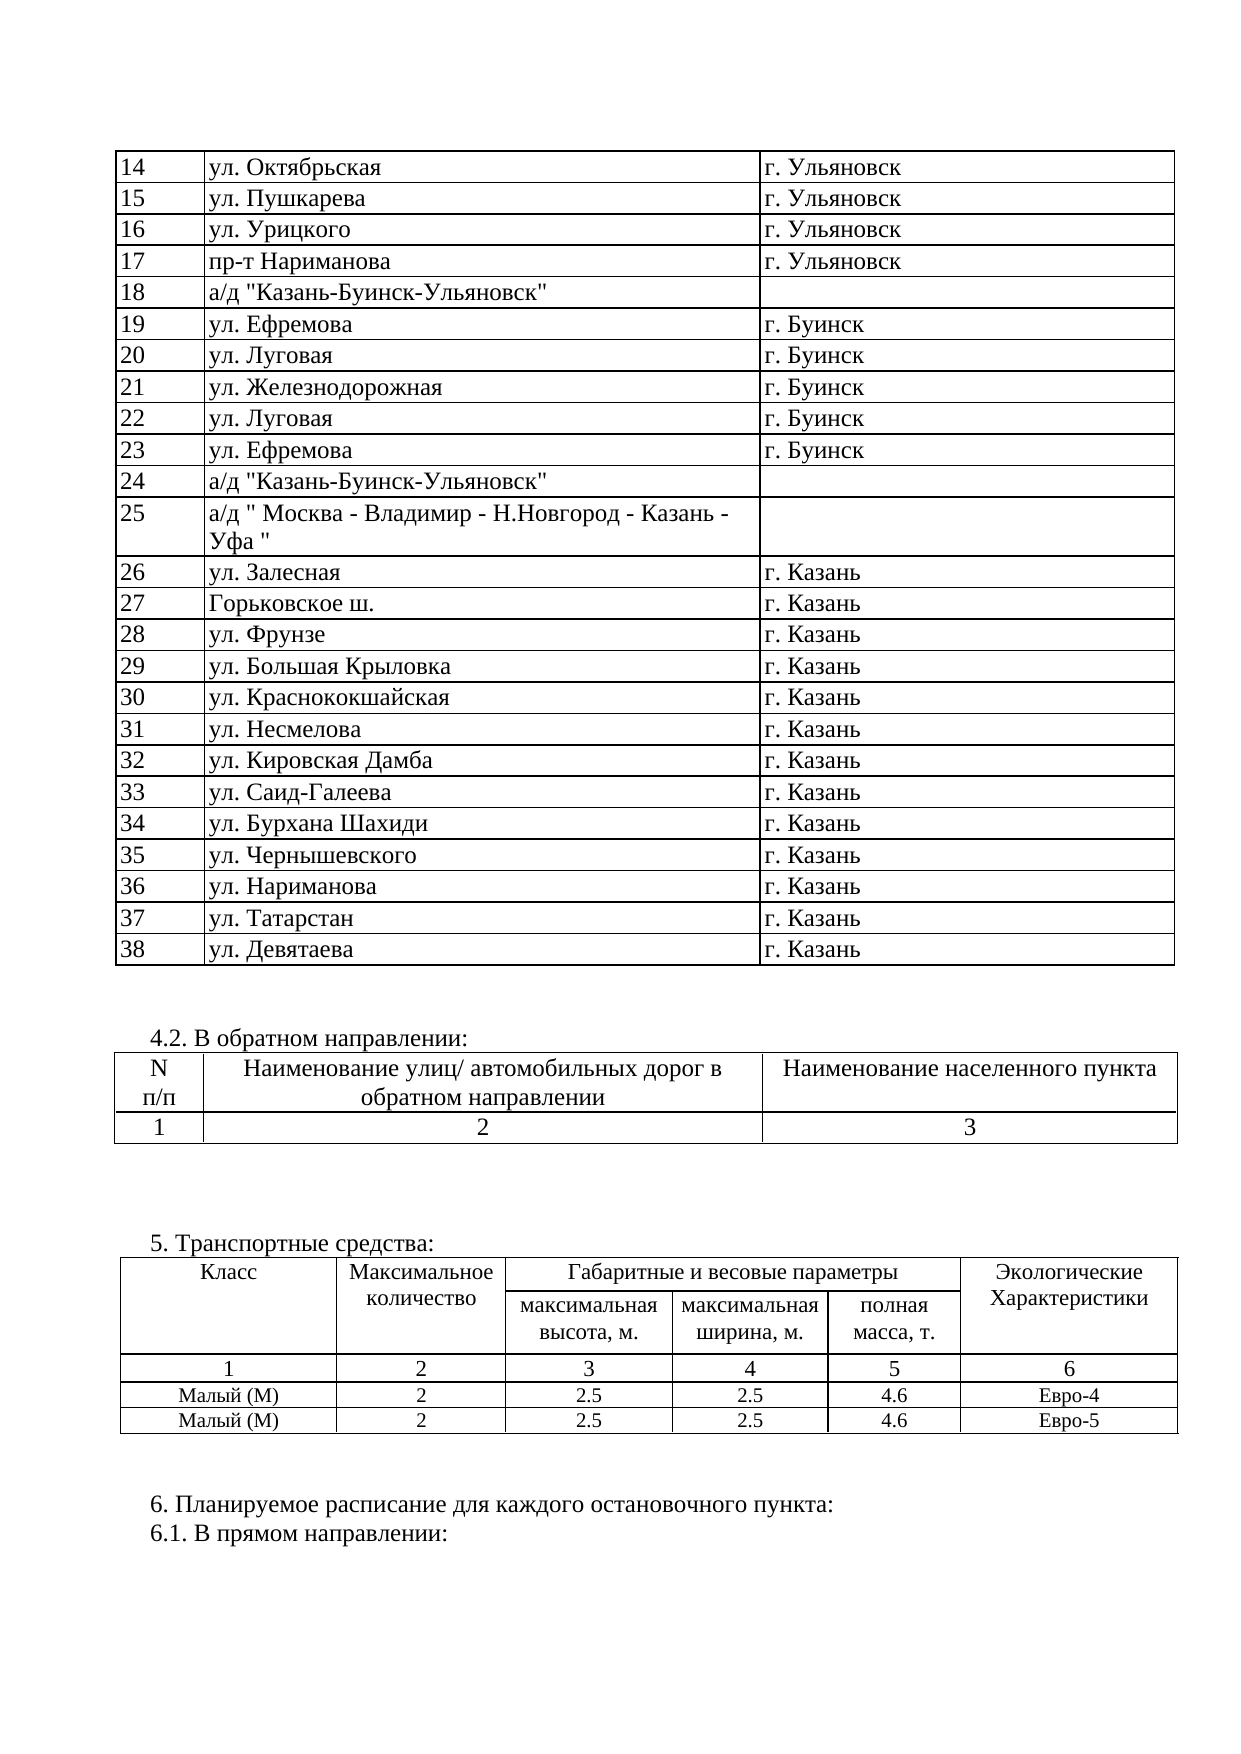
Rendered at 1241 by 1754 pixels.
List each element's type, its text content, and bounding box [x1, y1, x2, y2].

table_cell г. Казань [761, 683, 1174, 712]
table_cell 2.5 [673, 1408, 827, 1432]
table_header N п/п [115, 1053, 203, 1111]
table_cell 26 [117, 557, 204, 587]
table_header Экологические Характеристики [961, 1258, 1177, 1353]
table_header Габаритные и весовые параметры [506, 1258, 960, 1290]
table_cell г. Буинск [761, 435, 1174, 464]
table_cell 2 [204, 1113, 762, 1142]
table_cell 27 [117, 588, 204, 618]
table_cell ул. Чернышевского [205, 840, 759, 870]
table_cell 36 [117, 871, 204, 901]
table_cell г. Ульяновск [761, 152, 1174, 181]
text 4.2. В обратном направлении: [150, 1023, 1090, 1052]
table_cell Малый (М) [121, 1383, 336, 1407]
table_cell г. Буинск [761, 340, 1174, 370]
table_header Наименование улиц/ автомобильных дорог в обратном направлении [204, 1053, 762, 1111]
table_cell 30 [117, 683, 204, 712]
table_cell ул. Октябрьская [205, 152, 759, 181]
table_cell 1 [115, 1112, 203, 1142]
table_cell ул. Бурхана Шахиди [205, 808, 759, 838]
table_cell г. Казань [761, 871, 1174, 901]
table_cell 2.5 [506, 1408, 672, 1432]
table_cell г. Казань [761, 588, 1174, 618]
table_cell 18 [117, 277, 204, 307]
table_cell [761, 466, 1174, 496]
table_cell а/д "Казань-Буинск-Ульяновск" [205, 277, 759, 307]
table_cell ул. Девятаева [205, 934, 759, 964]
table_cell ул. Луговая [205, 403, 759, 433]
table_header Наименование населенного пункта [763, 1053, 1177, 1111]
table_cell ул. Ефремова [205, 435, 759, 464]
table_cell 29 [117, 651, 204, 681]
table_header Максимальное количество [337, 1258, 505, 1353]
table_cell 32 [117, 746, 204, 775]
table_cell г. Казань [761, 777, 1174, 807]
table_cell 4.6 [829, 1408, 960, 1432]
table_cell ул. Кировская Дамба [205, 746, 759, 775]
table_cell 1 [121, 1355, 336, 1381]
table_cell 20 [117, 340, 204, 370]
table_cell ул. Большая Крыловка [205, 651, 759, 681]
table_cell г. Ульяновск [761, 183, 1174, 213]
table_cell г. Казань [761, 557, 1174, 587]
table_cell 25 [117, 498, 204, 555]
table_cell ул. Краснококшайская [205, 683, 759, 712]
table_cell ул. Ефремова [205, 309, 759, 339]
table_cell ул. Нариманова [205, 871, 759, 901]
table_header Класс [121, 1258, 336, 1353]
table_cell г. Казань [761, 714, 1174, 744]
table_cell 4 [673, 1355, 827, 1381]
table_cell максимальная ширина, м. [673, 1292, 827, 1353]
table_cell г. Казань [761, 934, 1174, 964]
table_cell г. Казань [761, 746, 1174, 775]
table_cell ул. Урицкого [205, 215, 759, 244]
table_cell Евро-4 [961, 1383, 1177, 1407]
table_cell Евро-5 [961, 1408, 1177, 1432]
text 6. Планируемое расписание для каждого остановочного пункта: [150, 1489, 1090, 1518]
table_cell г. Казань [761, 903, 1174, 933]
table_cell 22 [117, 403, 204, 433]
table_cell максимальная высота, м. [506, 1292, 672, 1353]
table_cell Горьковское ш. [205, 588, 759, 618]
table_cell а/д " Москва - Владимир - Н.Новгород - Казань - Уфа " [205, 498, 759, 555]
table_cell 24 [117, 466, 204, 496]
text 6.1. В прямом направлении: [150, 1518, 1090, 1547]
table_cell 31 [117, 714, 204, 744]
table_cell 23 [117, 435, 204, 464]
table_cell [761, 277, 1174, 307]
table_cell г. Казань [761, 840, 1174, 870]
table_cell ул. Несмелова [205, 714, 759, 744]
table_cell [761, 498, 1174, 555]
table_cell 16 [117, 215, 204, 244]
table_cell ул. Железнодорожная [205, 372, 759, 402]
table_cell 28 [117, 620, 204, 649]
table_cell 35 [117, 840, 204, 870]
table_cell г. Казань [761, 651, 1174, 681]
table_cell 2.5 [506, 1383, 672, 1407]
table_cell 14 [117, 152, 204, 181]
table_cell 37 [117, 903, 204, 933]
table_cell 3 [506, 1355, 672, 1381]
table_cell 2 [337, 1383, 505, 1407]
table_cell Малый (М) [121, 1408, 336, 1432]
table_cell 17 [117, 246, 204, 276]
table_cell 33 [117, 777, 204, 807]
table_cell г. Буинск [761, 372, 1174, 402]
table_cell ул. Луговая [205, 340, 759, 370]
table_cell 5 [829, 1355, 960, 1381]
table_cell 2 [337, 1355, 505, 1381]
table_cell ул. Залесная [205, 557, 759, 587]
table_cell 38 [117, 934, 204, 964]
table_cell а/д "Казань-Буинск-Ульяновск" [205, 466, 759, 496]
text 5. Транспортные средства: [150, 1228, 1090, 1257]
table_cell пр-т Нариманова [205, 246, 759, 276]
table_cell 4.6 [829, 1383, 960, 1407]
table_cell ул. Татарстан [205, 903, 759, 933]
table_cell г. Буинск [761, 309, 1174, 339]
table_cell ул. Саид-Галеева [205, 777, 759, 807]
table_cell 6 [961, 1355, 1177, 1381]
table_cell г. Казань [761, 620, 1174, 649]
table_cell ул. Фрунзе [205, 620, 759, 649]
table_cell г. Ульяновск [761, 246, 1174, 276]
table_cell 15 [117, 183, 204, 213]
table_cell г. Казань [761, 808, 1174, 838]
table_cell 34 [117, 808, 204, 838]
table_cell г. Буинск [761, 403, 1174, 433]
table_cell ул. Пушкарева [205, 183, 759, 213]
table_cell г. Ульяновск [761, 215, 1174, 244]
table_cell 19 [117, 309, 204, 339]
table_cell 2.5 [673, 1383, 827, 1407]
table_cell 21 [117, 372, 204, 402]
table_cell 3 [763, 1111, 1177, 1142]
table_cell полная масса, т. [829, 1292, 960, 1353]
table_cell 2 [337, 1408, 505, 1432]
